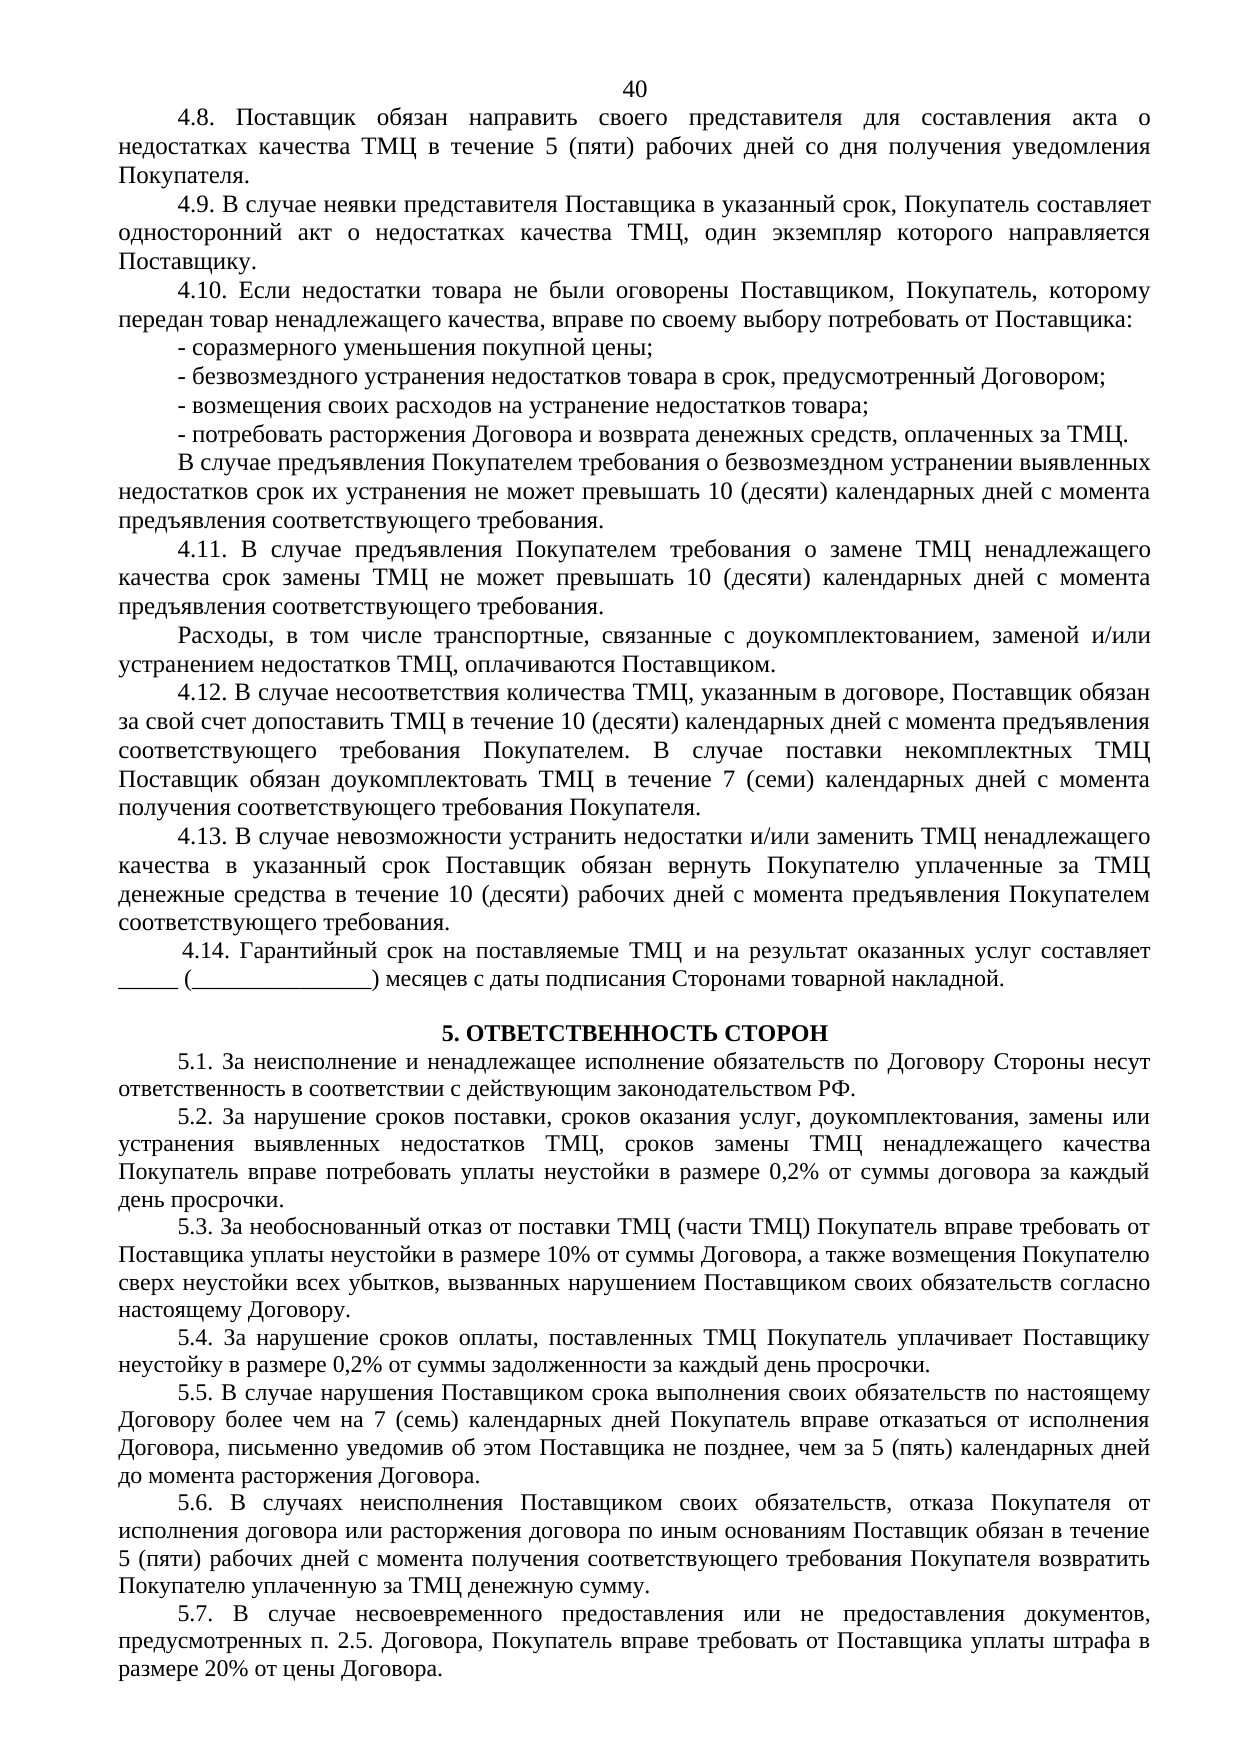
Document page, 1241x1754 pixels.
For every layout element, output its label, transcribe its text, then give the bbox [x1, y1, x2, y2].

text 4.13. В случае невозможности устранить недостатки и/или заменить ТМЦ ненадлежащего качества в указанный срок Поставщик обязан вернуть Покупателю уплаченные за ТМЦ денежные средства в течение 10 (десяти) рабочих дней с момента предъявления Покупателем соответствующего требования. [118, 821, 1152, 936]
text 5.6. В случаях неисполнения Поставщиком своих обязательств, отказа Покупателя от исполнения договора или расторжения договора по иным основаниям Поставщик обязан в течение 5 (пяти) рабочих дней с момента получения соответствующего требования Покупателя возвратить Покупателю уплаченную за ТМЦ денежную сумму. [118, 1488, 1152, 1599]
text 5.3. За необоснованный отказ от поставки ТМЦ (части ТМЦ) Покупатель вправе требовать от Поставщика уплаты неустойки в размере 10% от суммы Договора, а также возмещения Покупателю сверх неустойки всех убытков, вызванных нарушением Поставщиком своих обязательств согласно настоящему Договору. [118, 1212, 1152, 1323]
text 4.10. Если недостатки товара не были оговорены Поставщиком, Покупатель, которому передан товар ненадлежащего качества, вправе по своему выбору потребовать от Поставщика: [118, 275, 1152, 332]
text 4.8. Поставщик обязан направить своего представителя для составления акта о недостатках качества ТМЦ в течение 5 (пяти) рабочих дней со дня получения уведомления Покупателя. [118, 102, 1152, 189]
text 5.4. За нарушение сроков оплаты, поставленных ТМЦ Покупатель уплачивает Поставщику неустойку в размере 0,2% от суммы задолженности за каждый день просрочки. [118, 1323, 1152, 1378]
text - соразмерного уменьшения покупной цены; [118, 332, 1152, 361]
text 4.9. В случае неявки представителя Поставщика в указанный срок, Покупатель составляет односторонний акт о недостатках качества ТМЦ, один экземпляр которого направляется Поставщику. [118, 189, 1152, 275]
text В случае предъявления Покупателем требования о безвозмездном устранении выявленных недостатков срок их устранения не может превышать 10 (десяти) календарных дней с момента предъявления соответствующего требования. [118, 447, 1152, 534]
text 5. ОТВЕТСТВЕННОСТЬ СТОРОН [118, 1019, 1152, 1047]
text 4.12. В случае несоответствия количества ТМЦ, указанным в договоре, Поставщик обязан за свой счет допоставить ТМЦ в течение 10 (десяти) календарных дней с момента предъявления соответствующего требования Покупателем. В случае поставки некомплектных ТМЦ Поставщик обязан доукомплектовать ТМЦ в течение 7 (семи) календарных дней с момента получения соответствующего требования Покупателя. [118, 677, 1152, 821]
text 4.14. Гарантийный срок на поставляемые ТМЦ и на результат оказанных услуг составляет _____ (_______________) месяцев с даты подписания Сторонами товарной накладной. [118, 936, 1152, 991]
text 4.11. В случае предъявления Покупателем требования о замене ТМЦ ненадлежащего качества срок замены ТМЦ не может превышать 10 (десяти) календарных дней с момента предъявления соответствующего требования. [118, 534, 1152, 620]
text 5.2. За нарушение сроков поставки, сроков оказания услуг, доукомплектования, замены или устранения выявленных недостатков ТМЦ, сроков замены ТМЦ ненадлежащего качества Покупатель вправе потребовать уплаты неустойки в размере 0,2% от суммы договора за каждый день просрочки. [118, 1102, 1152, 1212]
text Расходы, в том числе транспортные, связанные с доукомплектованием, заменой и/или устранением недостатков ТМЦ, оплачиваются Поставщиком. [118, 620, 1152, 677]
text - потребовать расторжения Договора и возврата денежных средств, оплаченных за ТМЦ. [118, 419, 1152, 447]
text 5.7. В случае несвоевременного предоставления или не предоставления документов, предусмотренных п. 2.5. Договора, Покупатель вправе требовать от Поставщика уплаты штрафа в размере 20% от цены Договора. [118, 1599, 1152, 1682]
text 5.5. В случае нарушения Поставщиком срока выполнения своих обязательств по настоящему Договору более чем на 7 (семь) календарных дней Покупатель вправе отказаться от исполнения Договора, письменно уведомив об этом Поставщика не позднее, чем за 5 (пять) календарных дней до момента расторжения Договора. [118, 1378, 1152, 1488]
text - возмещения своих расходов на устранение недостатков товара; [118, 390, 1152, 419]
text 5.1. За неисполнение и ненадлежащее исполнение обязательств по Договору Стороны несут ответственность в соответствии с действующим законодательством РФ. [118, 1047, 1152, 1102]
text - безвозмездного устранения недостатков товара в срок, предусмотренный Договором; [118, 361, 1152, 390]
